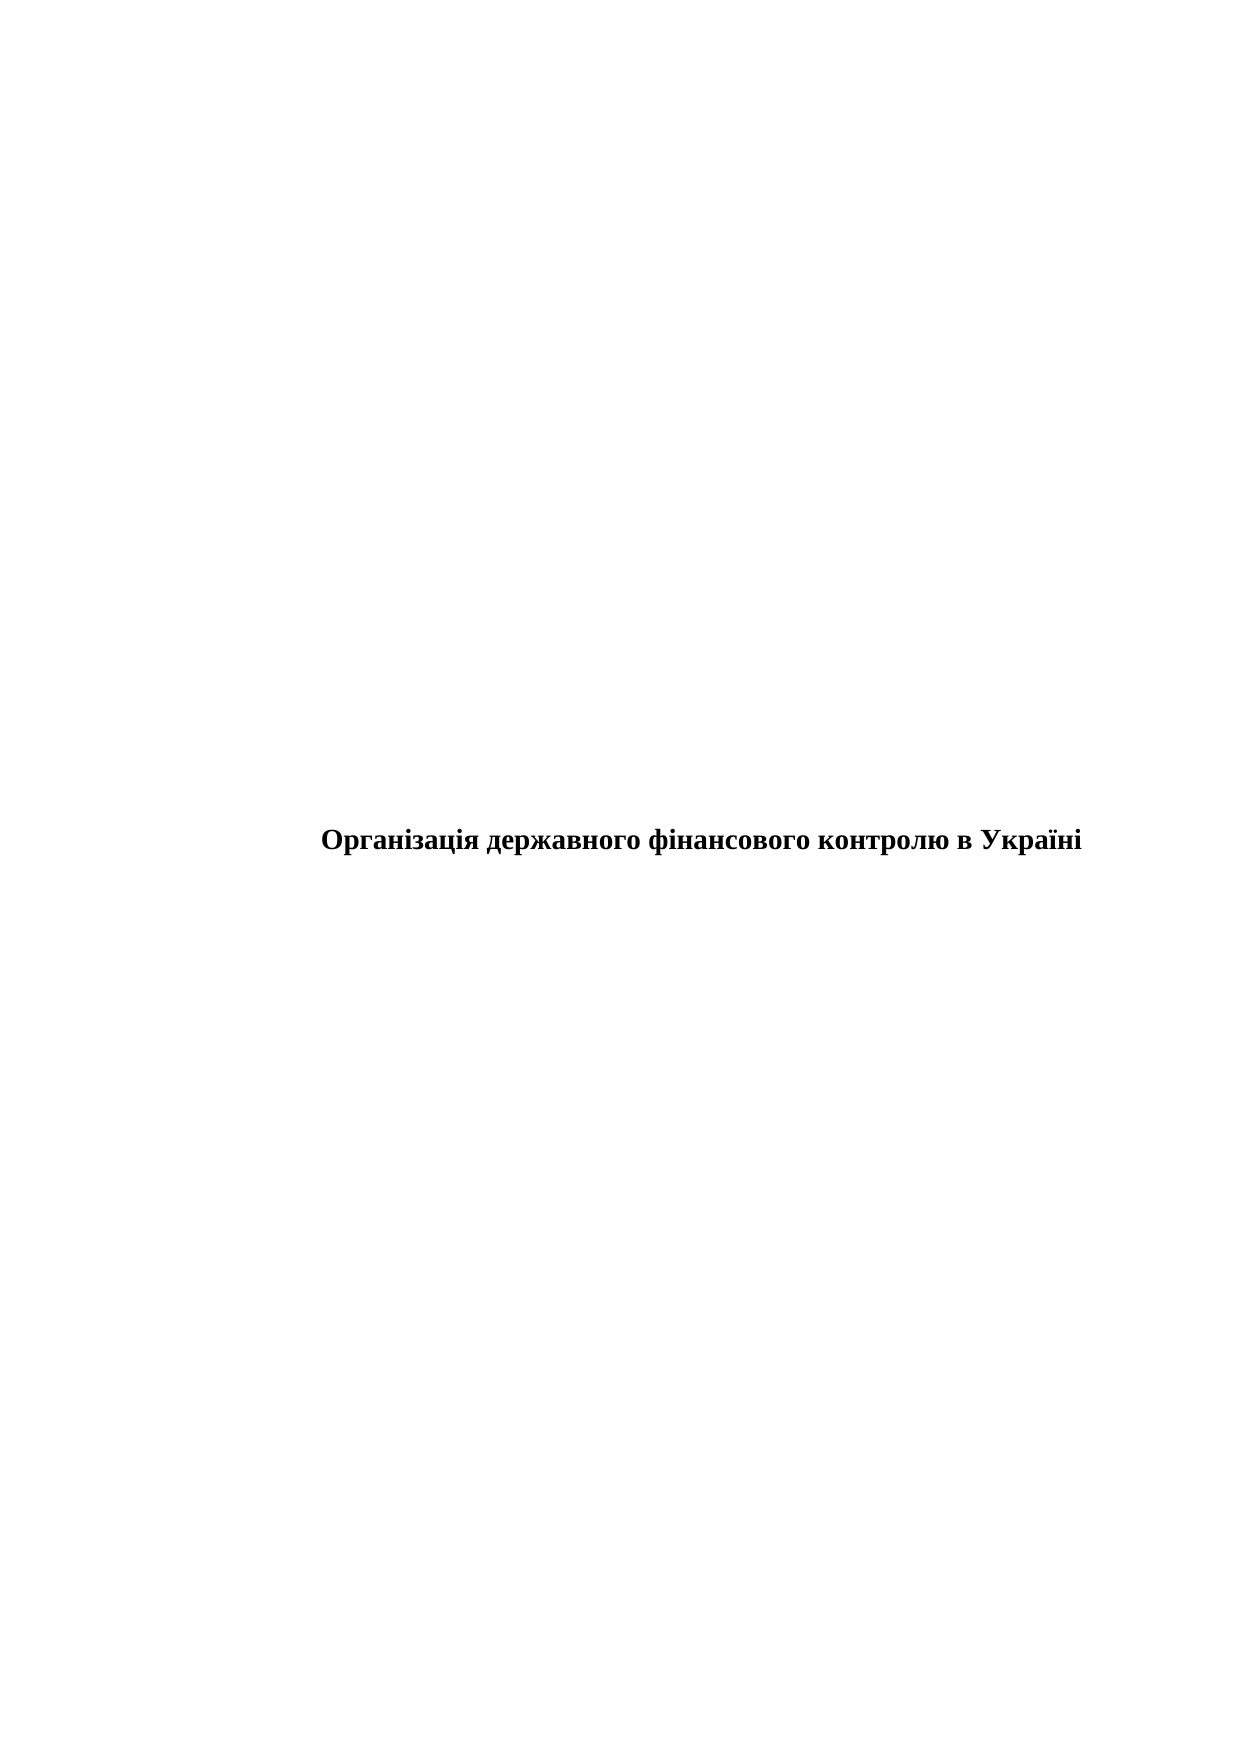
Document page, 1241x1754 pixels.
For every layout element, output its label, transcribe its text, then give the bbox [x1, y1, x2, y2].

text Організація державного фінансового контролю в Україні [177, 822, 1152, 856]
